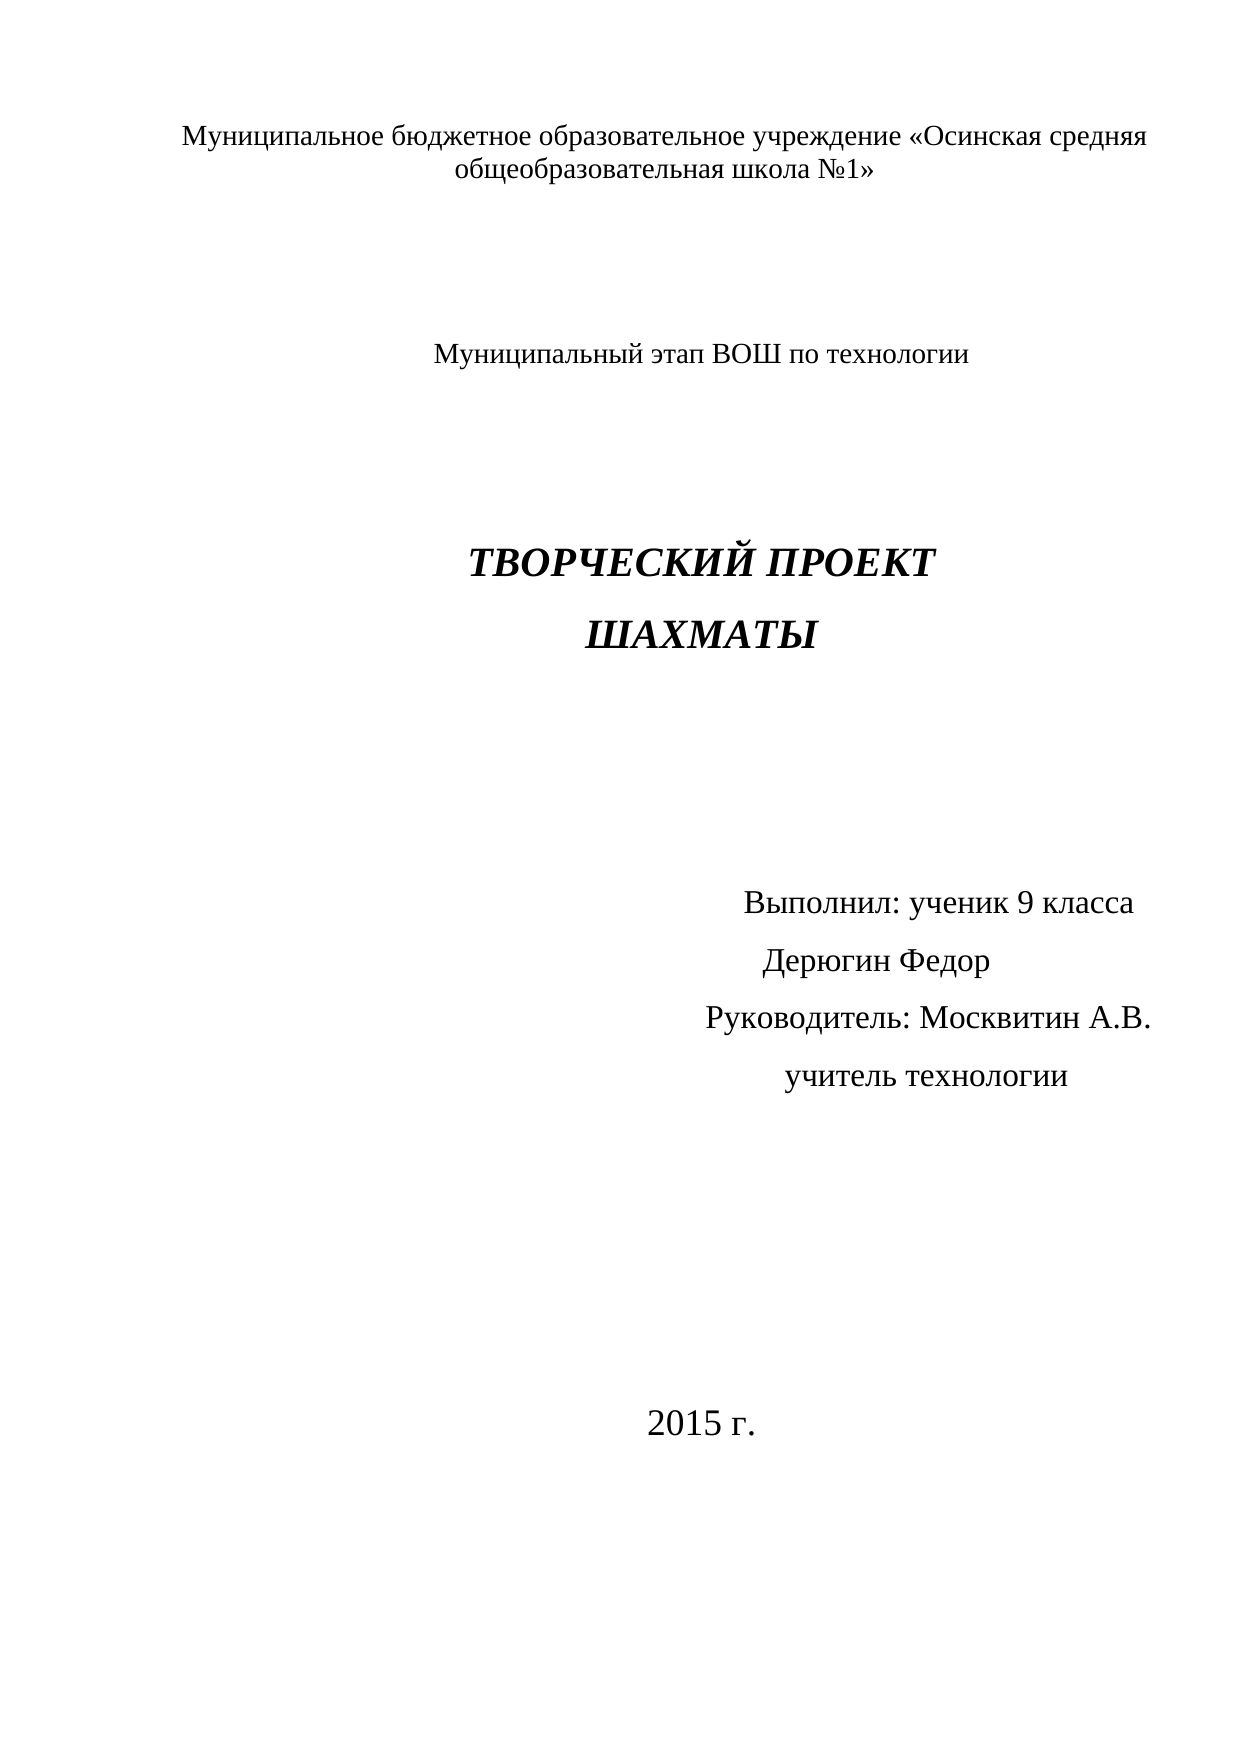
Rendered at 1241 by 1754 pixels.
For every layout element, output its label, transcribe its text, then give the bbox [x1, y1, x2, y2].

subtitle ТВОРЧЕСКИЙ ПРОЕКТ [177, 537, 1152, 585]
text 2015 г. [177, 1400, 1152, 1443]
text ШАХМАТЫ [177, 609, 1152, 657]
text Муниципальное бюджетное образовательное учреждение «Осинская средняя общеобразовательная школа №1» [177, 118, 1152, 185]
text Муниципальный этап ВОШ по технологии [177, 336, 1152, 370]
text Выполнил: ученик 9 класса [177, 882, 1152, 921]
text Руководитель: Москвитин А.В. [177, 997, 1152, 1036]
text Дерюгин Федор [177, 940, 1152, 978]
text учитель технологии [177, 1055, 1152, 1093]
